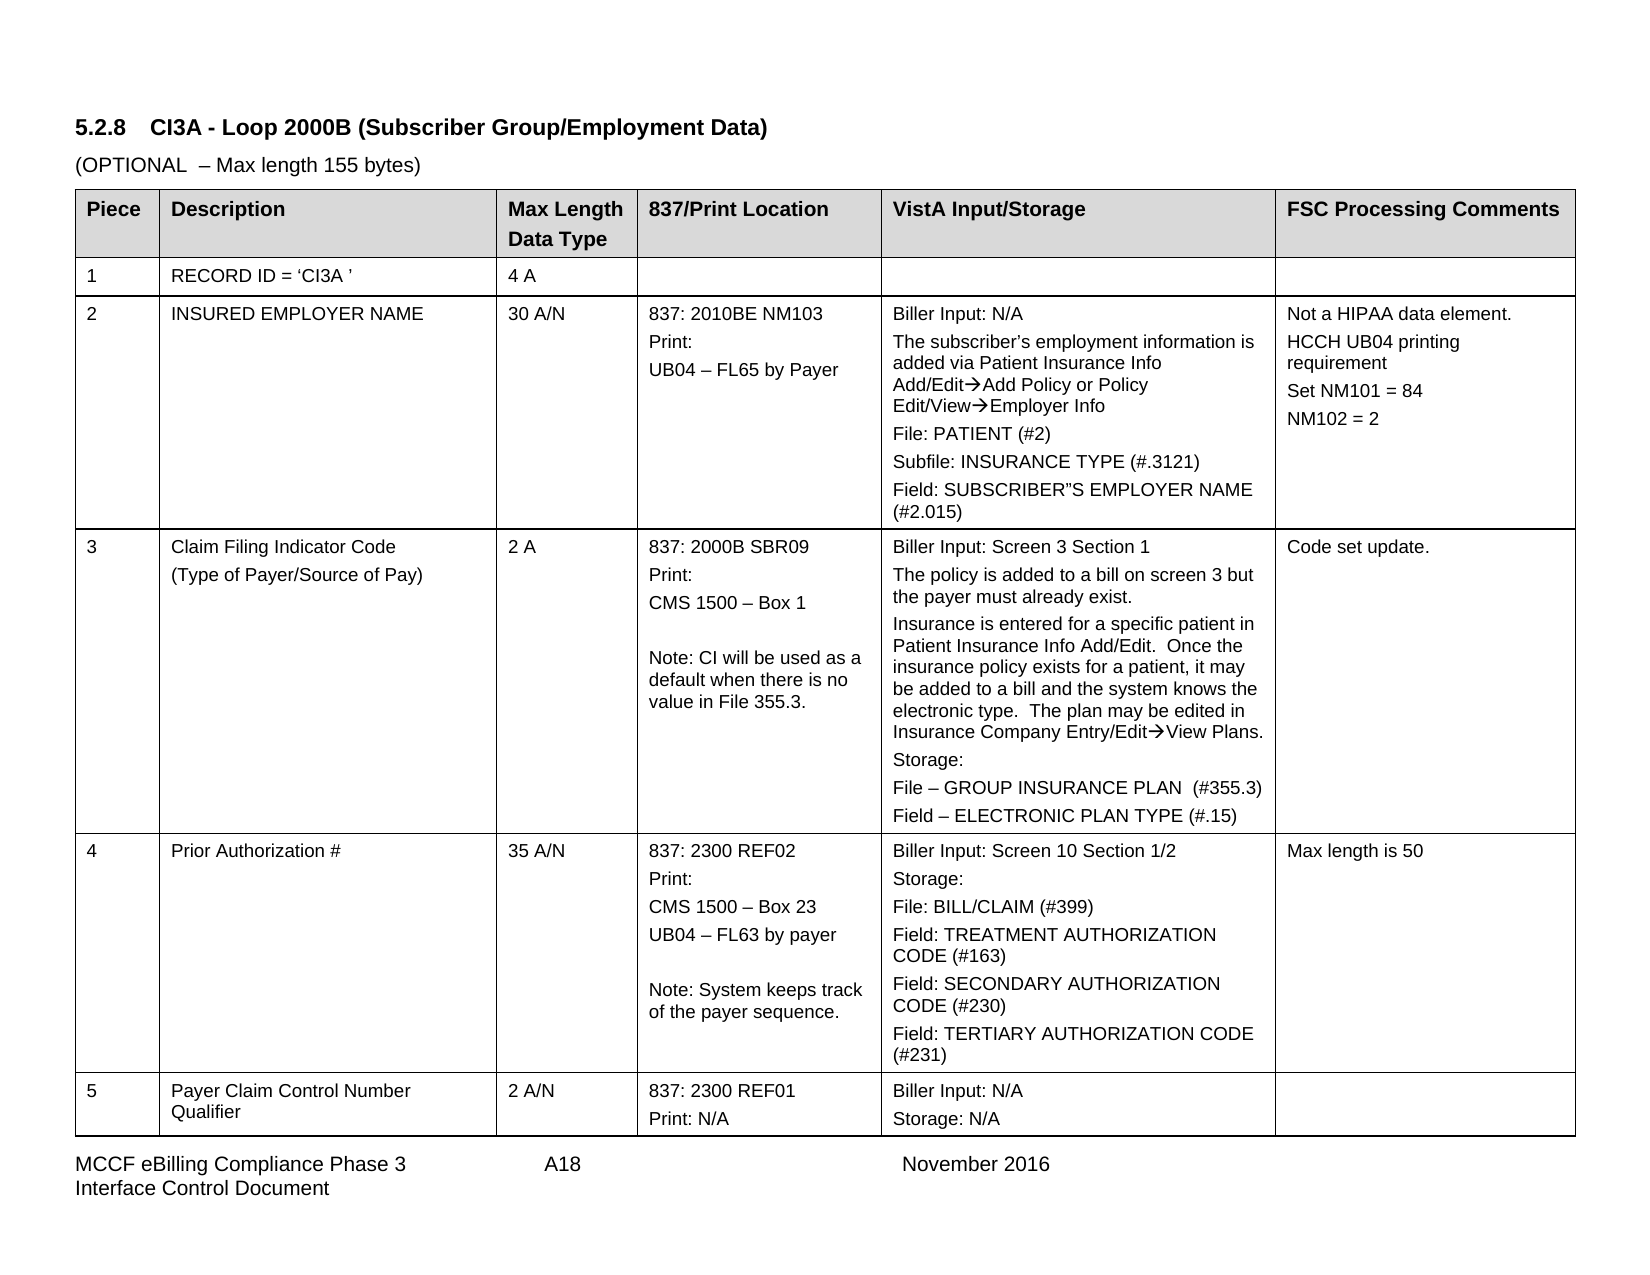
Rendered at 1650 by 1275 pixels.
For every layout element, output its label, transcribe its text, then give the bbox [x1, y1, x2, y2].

table_cell Max length is 50 [1276, 834, 1575, 1072]
table_cell 2 A/N [497, 1073, 637, 1135]
table_cell Not a HIPAA data element. HCCH UB04 printing requirement Set NM101 = 84 NM102 = 2 [1276, 297, 1575, 528]
table_cell Biller Input: Screen 3 Section 1 The policy is added to a bill on screen 3 but the payer must already exist. Insurance is entered for a specific patient in Patient Insurance Info Add/Edit. Once the insurance policy exists for a patient, it may be added to a bill and the system knows the electronic type. The plan may be edited in Insurance Company Entry/EditView Plans. Storage: File – GROUP INSURANCE PLAN (#355.3) Field – ELECTRONIC PLAN TYPE (#.15) [882, 530, 1275, 832]
table_cell 2 A [497, 530, 637, 832]
text (OPTIONAL – Max length 155 bytes) [75, 153, 1575, 177]
table_cell 30 A/N [497, 297, 637, 528]
table_cell 1 [76, 258, 159, 295]
table_cell Code set update. [1276, 530, 1575, 832]
table_cell INSURED EMPLOYER NAME [160, 297, 496, 528]
table_cell 837: 2010BE NM103 Print: UB04 – FL65 by Payer [638, 297, 881, 528]
table_cell Biller Input: N/A The subscriber’s employment information is added via Patient Insurance Info Add/EditAdd Policy or Policy Edit/ViewEmployer Info File: PATIENT (#2) Subfile: INSURANCE TYPE (#.3121) Field: SUBSCRIBER”S EMPLOYER NAME (#2.015) [882, 297, 1275, 528]
table_cell Payer Claim Control Number Qualifier [160, 1073, 496, 1135]
table_header FSC Processing Comments [1276, 190, 1575, 257]
table_cell [1276, 1073, 1575, 1135]
table_cell 2 [76, 297, 159, 528]
table_cell [638, 258, 881, 295]
table_cell 837: 2300 REF01 Print: N/A [638, 1073, 881, 1135]
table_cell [882, 1073, 1275, 1135]
table_cell RECORD ID = ‘CI3A ’ [160, 258, 496, 295]
table_header Description [160, 190, 496, 257]
table_cell 4 A [497, 258, 637, 295]
subtitle CI3A - Loop 2000B (Subscriber Group/Employment Data) [75, 114, 1575, 140]
table_cell 35 A/N [497, 834, 637, 1072]
table_cell 4 [76, 834, 159, 1072]
table_cell 837: 2000B SBR09 Print: CMS 1500 – Box 1 Note: CI will be used as a default when there is no value in File 355.3. [638, 530, 881, 832]
table_cell 3 [76, 530, 159, 832]
table_header Max Length Data Type [497, 190, 637, 257]
table_header 837/Print Location [638, 190, 881, 257]
table_header VistA Input/Storage [882, 190, 1275, 257]
table_cell [882, 258, 1275, 295]
table_cell Biller Input: Screen 10 Section 1/2 Storage: File: BILL/CLAIM (#399) Field: TREATMENT AUTHORIZATION CODE (#163) Field: SECONDARY AUTHORIZATION CODE (#230) Field: TERTIARY AUTHORIZATION CODE (#231) [882, 834, 1275, 1072]
table_cell 5 [76, 1073, 159, 1135]
table_cell 837: 2300 REF02 Print: CMS 1500 – Box 23 UB04 – FL63 by payer Note: System keeps track of the payer sequence. [638, 834, 881, 1072]
table_header Piece [76, 190, 159, 257]
table_cell Prior Authorization # [160, 834, 496, 1072]
table_cell [1276, 258, 1575, 295]
table_cell Claim Filing Indicator Code (Type of Payer/Source of Pay) [160, 530, 496, 832]
